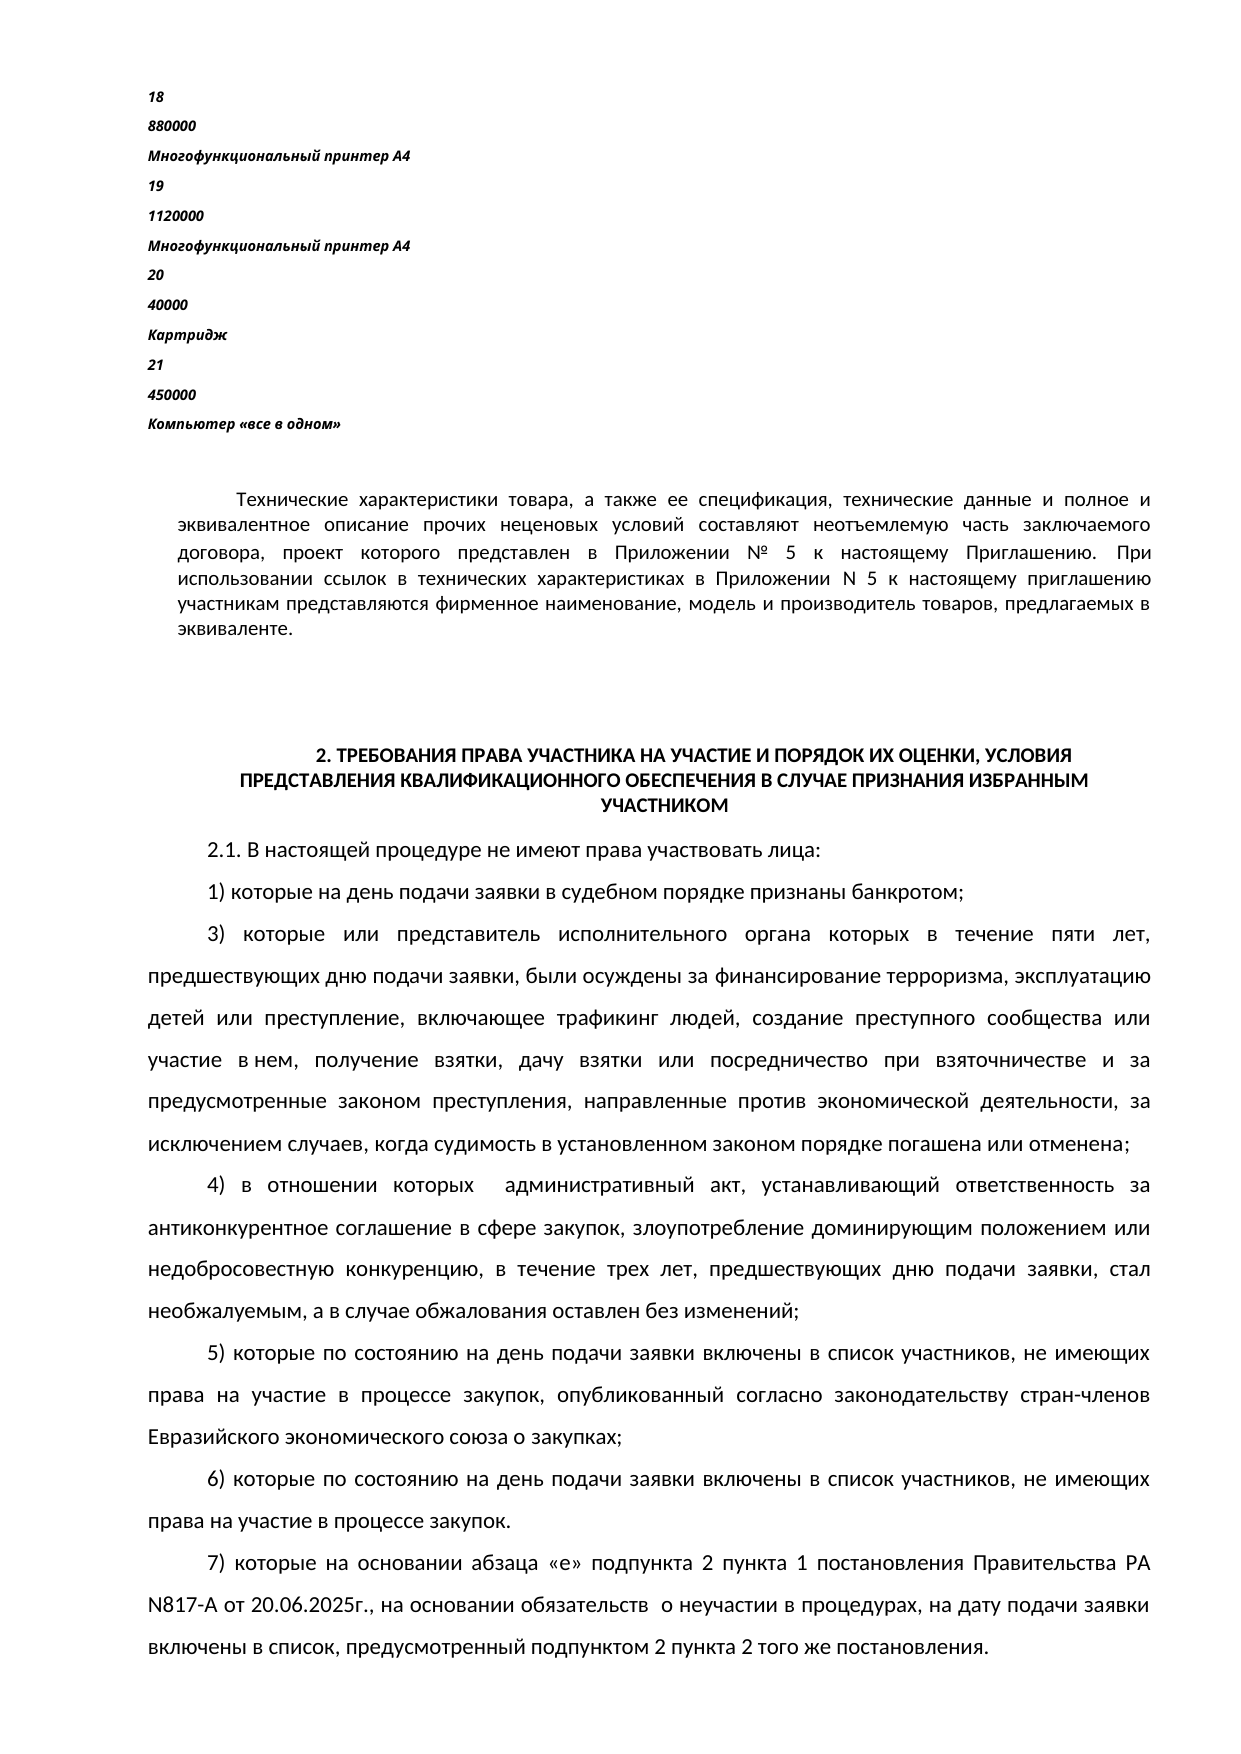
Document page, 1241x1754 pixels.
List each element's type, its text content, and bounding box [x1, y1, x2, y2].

text 1) которые на день подачи заявки в судебном порядке признаны банкротом; [148, 877, 1152, 905]
text Технические характеристики товара, а также ее спецификация, технические данные и полное и эквивалентное описание прочих неценовых условий составляют неотъемлемую часть заключаемого договора, проект которого представлен в Приложении № 5 к настоящему Приглашению. При использовании ссылок в технических характеристиках в Приложении N 5 к настоящему приглашению участникам представляются фирменное наименование, модель и производитель товаров, предлагаемых в эквиваленте. [177, 486, 1152, 641]
text 4) в отношении которых административный акт, устанавливающий ответственность за антиконкурентное соглашение в сфере закупок, злоупотребление доминирующим положением или недобросовестную конкуренцию, в течение трех лет, предшествующих дню подачи заявки, стал необжалуемым, а в случае обжалования оставлен без изменений; [148, 1171, 1152, 1324]
text 3) которые или представитель исполнительного органа которых в течение пяти лет, предшествующих дню подачи заявки, были осуждены за финансирование терроризма, эксплуатацию детей или преступление, включающее трафикинг людей, создание преступного сообщества или участие в нем, получение взятки, дачу взятки или посредничество при взяточничестве и за предусмотренные законом преступления, направленные против экономической деятельности, за исключением случаев, когда судимость в установленном законом порядке погашена или отменена; [148, 919, 1152, 1157]
text 7) которые на основании абзаца «е» подпункта 2 пункта 1 постановления Правительства РА N817-А от 20.06.2025г., на основании обязательств o неучастии в процедурах, на дату подачи заявки включены в список, предусмотренный подпунктом 2 пункта 2 того же постановления. [148, 1548, 1152, 1660]
text 2. ТРЕБОВАНИЯ ПРАВА УЧАСТНИКА НА УЧАСТИЕ И ПОРЯДОК ИХ ОЦЕНКИ, УСЛОВИЯ ПРЕДСТАВЛЕНИЯ КВАЛИФИКАЦИОННОГО ОБЕСПЕЧЕНИЯ В СЛУЧАЕ ПРИЗНАНИЯ ИЗБРАННЫМ УЧАСТНИКОМ [177, 742, 1152, 818]
text 2.1. В настоящей процедуре не имеют права участвовать лица: [148, 835, 1152, 863]
text 6) которые по состоянию на день подачи заявки включены в список участников, не имеющих права на участие в процессе закупок. [148, 1464, 1152, 1534]
text 5) которые по состоянию на день подачи заявки включены в список участников, не имеющих права на участие в процессе закупок, опубликованный согласно законодательству стран-членов Евразийского экономического союза о закупках; [148, 1338, 1152, 1451]
